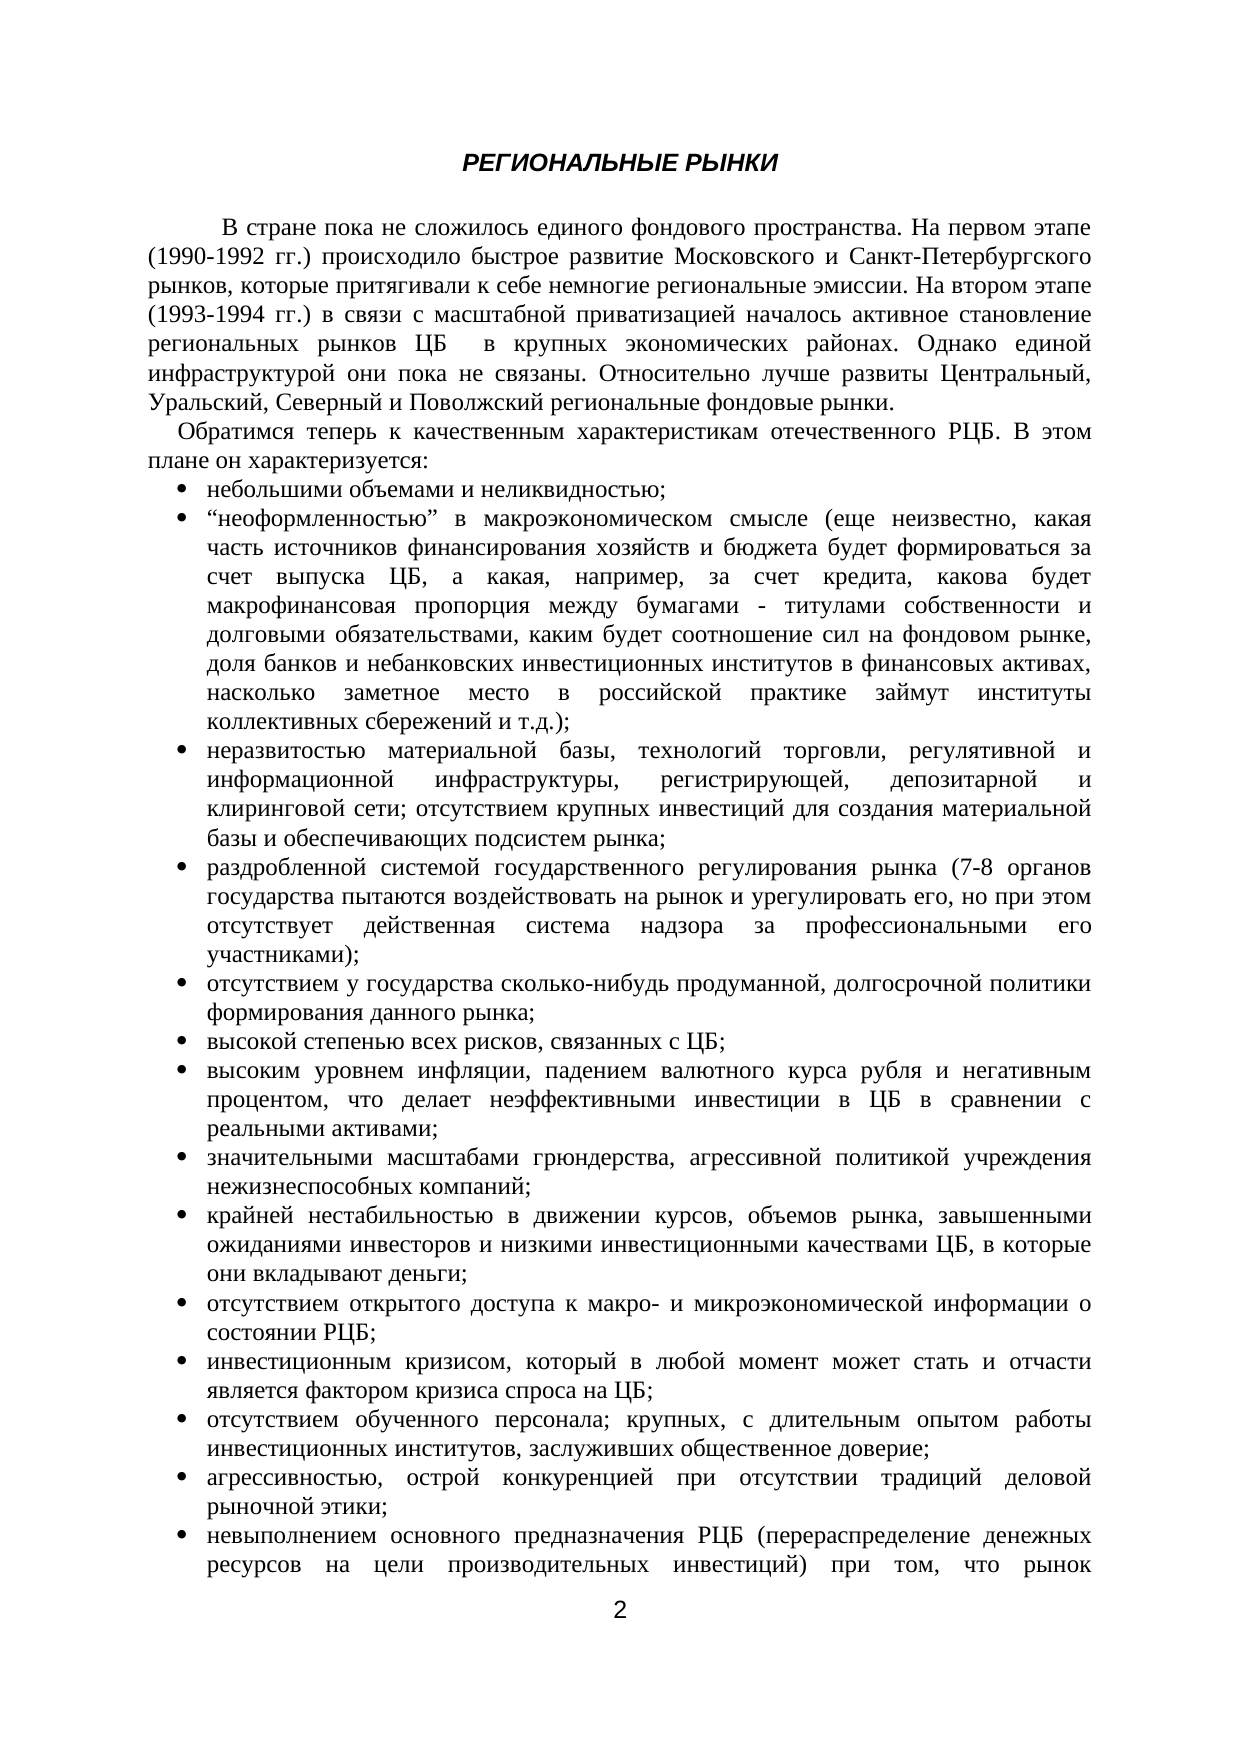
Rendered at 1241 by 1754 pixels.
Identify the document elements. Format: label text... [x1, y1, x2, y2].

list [177, 1520, 1092, 1578]
list неразвитостью материальной базы, технологий торговли, регулятивной и информационной инфраструктуры, регистрирующей, депозитарной и клиринговой сети; отсутствием крупных инвестиций для создания материальной базы и обеспечивающих подсистем рынка; [177, 735, 1092, 851]
subtitle РЕГИОНАЛЬНЫЕ РЫНКИ [148, 148, 1092, 177]
list крайней нестабильностью в движении курсов, объемов рынка, завышенными ожиданиями инвесторов и низкими инвестиционными качествами ЦБ, в которые они вкладывают деньги; [177, 1200, 1092, 1287]
text В стране пока не сложилось единого фондового пространства. На первом этапе (1990-1992 гг.) происходило быстрое развитие Московского и Санкт-Петербургского рынков, которые притягивали к себе немногие региональные эмиссии. На втором этапе (1993-1994 гг.) в связи с масштабной приватизацией началось активное становление региональных рынков ЦБ в крупных экономических районах. Однако единой инфраструктурой они пока не связаны. Относительно лучше развиты Центральный, Уральский, Северный и Поволжский региональные фондовые рынки. [148, 212, 1092, 416]
text Обратимся теперь к качественным характеристикам отечественного РЦБ. В этом плане он характеризуется: [148, 416, 1092, 474]
list высокой степенью всех рисков, связанных с ЦБ; [177, 1026, 1092, 1055]
list агрессивностью, острой конкуренцией при отсутствии традиций деловой рыночной этики; [177, 1462, 1092, 1520]
list отсутствием обученного персонала; крупных, с длительным опытом работы инвестиционных институтов, заслуживших общественное доверие; [177, 1404, 1092, 1462]
list инвестиционным кризисом, который в любой момент может стать и отчасти является фактором кризиса спроса на ЦБ; [177, 1346, 1092, 1404]
list отсутствием у государства сколько-нибудь продуманной, долгосрочной политики формирования данного рынка; [177, 968, 1092, 1026]
list высоким уровнем инфляции, падением валютного курса рубля и негативным процентом, что делает неэффективными инвестиции в ЦБ в сравнении с реальными активами; [177, 1055, 1092, 1142]
list “неоформленностью” в макроэкономическом смысле (еще неизвестно, какая часть источников финансирования хозяйств и бюджета будет формироваться за счет выпуска ЦБ, а какая, например, за счет кредита, какова будет макрофинансовая пропорция между бумагами - титулами собственности и долговыми обязательствами, каким будет соотношение сил на фондовом рынке, доля банков и небанковских инвестиционных институтов в финансовых активах, насколько заметное место в российской практике займут институты коллективных сбережений и т.д.); [177, 503, 1092, 735]
list раздробленной системой государственного регулирования рынка (7-8 органов государства пытаются воздействовать на рынок и урегулировать его, но при этом отсутствует действенная система надзора за профессиональными его участниками); [177, 851, 1092, 968]
list отсутствием открытого доступа к макро- и микроэкономической информации о состоянии РЦБ; [177, 1287, 1092, 1346]
list значительными масштабами грюндерства, агрессивной политикой учреждения нежизнеспособных компаний; [177, 1142, 1092, 1200]
list небольшими объемами и неликвидностью; [177, 474, 1092, 503]
